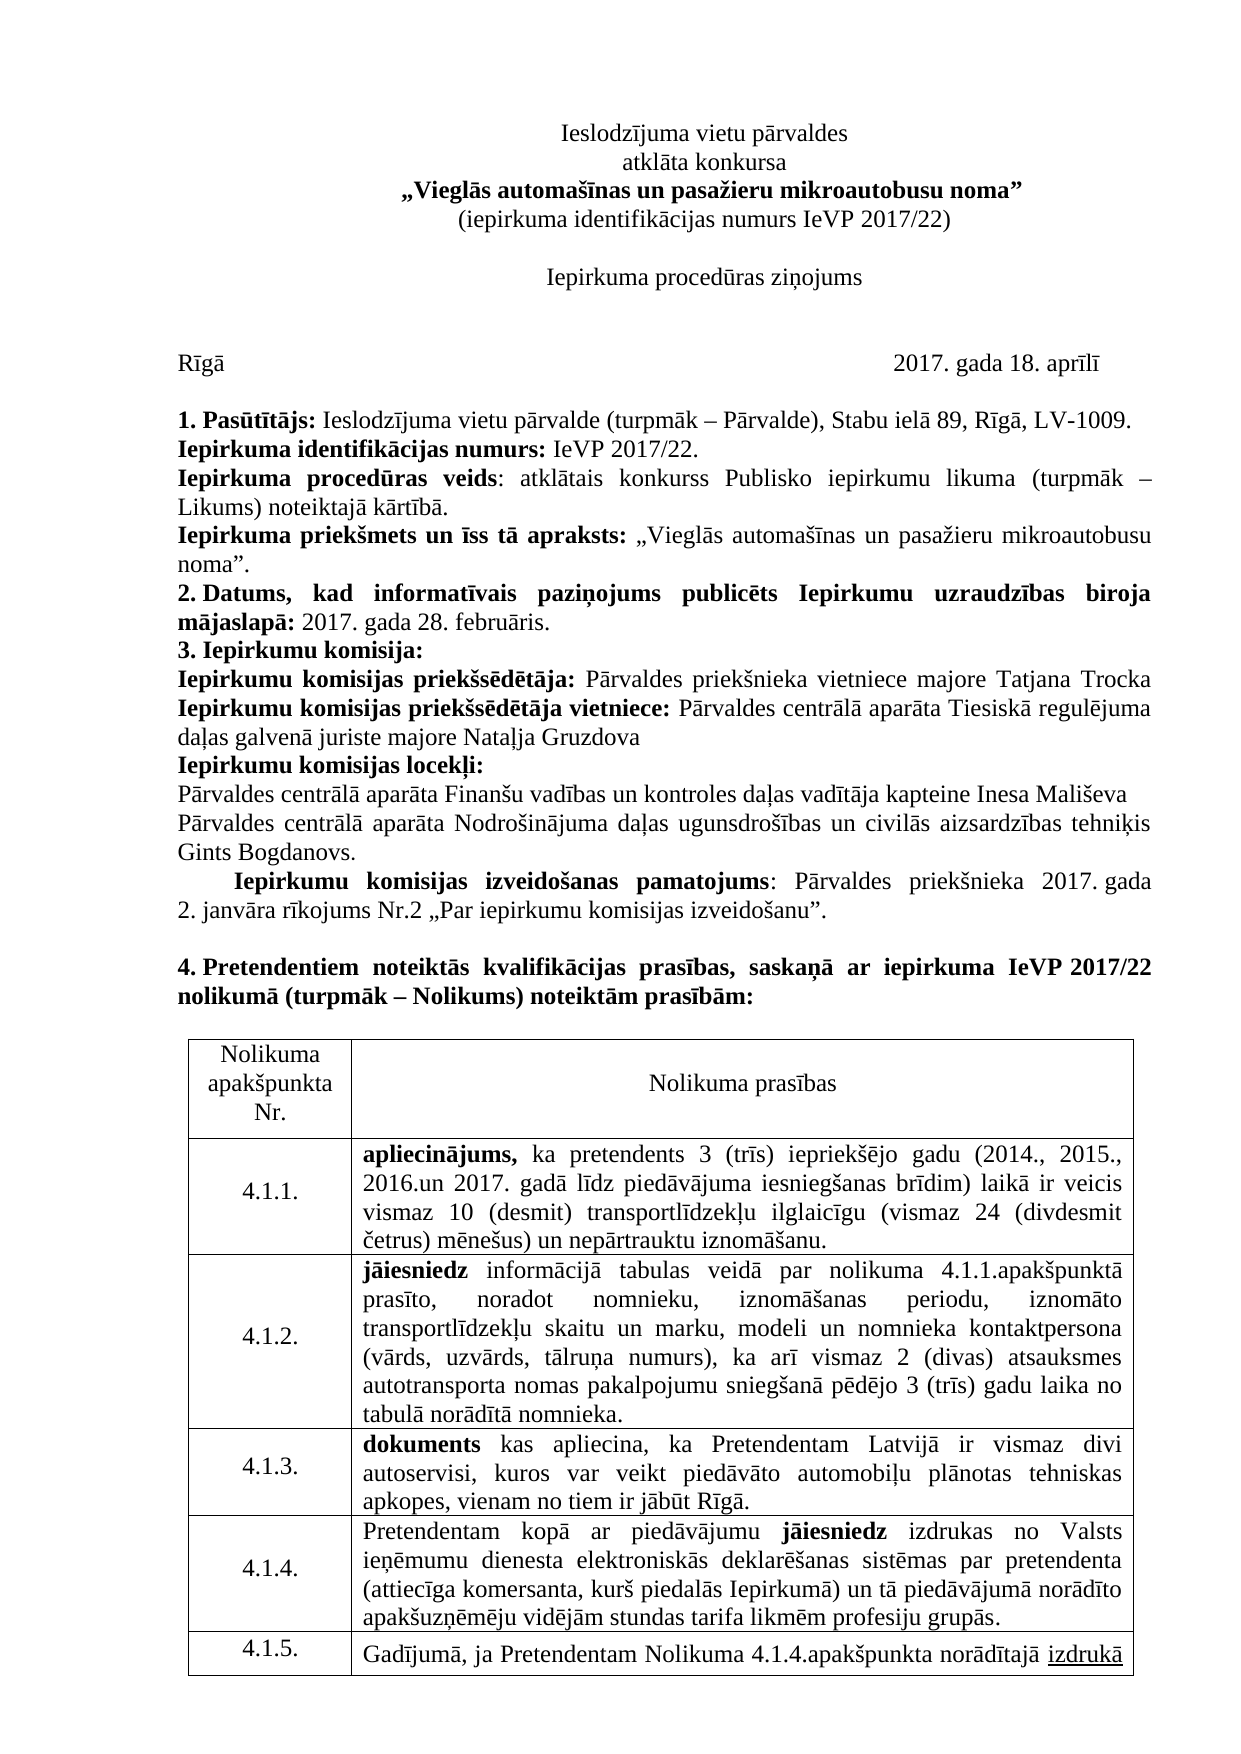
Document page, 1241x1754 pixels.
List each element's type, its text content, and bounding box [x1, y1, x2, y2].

table_cell 4.1.5. [189, 1632, 351, 1675]
text „Vieglās automašīnas un pasažieru mikroautobusu noma” [177, 176, 1240, 204]
text (iepirkuma identifikācijas numurs IeVP 2017/22) [177, 204, 1231, 233]
text Iepirkumu komisijas locekļi: [177, 751, 1152, 779]
text Pārvaldes centrālā aparāta Finanšu vadības un kontroles daļas vadītāja kapteine Inesa Mališeva [177, 779, 1152, 808]
text 2. Datums, kad informatīvais paziņojums publicēts Iepirkumu uzraudzības biroja mājaslapā: 2017. gada 28. februāris. [177, 578, 1152, 636]
table_cell apliecinājums, ka pretendents 3 (trīs) iepriekšējo gadu (2014., 2015., 2016.un 2017. gadā līdz piedāvājuma iesniegšanas brīdim) laikā ir veicis vismaz 10 (desmit) transportlīdzekļu ilglaicīgu (vismaz 24 (divdesmit četrus) mēnešus) un nepārtrauktu iznomāšanu. [352, 1139, 1133, 1254]
text Ieslodzījuma vietu pārvaldes [177, 118, 1231, 147]
text atklāta konkursa [177, 147, 1231, 176]
text Iepirkuma procedūras veids: atklātais konkurss Publisko iepirkumu likuma (turpmāk – Likums) noteiktajā kārtībā. [177, 463, 1152, 521]
text Pārvaldes centrālā aparāta Nodrošinājuma daļas ugunsdrošības un civilās aizsardzības tehniķis Gints Bogdanovs. [177, 808, 1152, 866]
text 4. Pretendentiem noteiktās kvalifikācijas prasības, saskaņā ar iepirkuma IeVP 2017/22 nolikumā (turpmāk – Nolikums) noteiktām prasībām: [177, 952, 1152, 1010]
text Iepirkuma priekšmets un īss tā apraksts: „Vieglās automašīnas un pasažieru mikroautobusu noma”. [177, 521, 1152, 578]
text 1. Pasūtītājs: Ieslodzījuma vietu pārvalde (turpmāk – Pārvalde), Stabu ielā 89, Rīgā, LV-1009. [177, 406, 1152, 434]
table_cell jāiesniedz informācijā tabulas veidā par nolikuma 4.1.1.apakšpunktā prasīto, noradot nomnieku, iznomāšanas periodu, iznomāto transportlīdzekļu skaitu un marku, modeli un nomnieka kontaktpersona (vārds, uzvārds, tālruņa numurs), ka arī vismaz 2 (divas) atsauksmes autotransporta nomas pakalpojumu sniegšanā pēdējo 3 (trīs) gadu laika no tabulā norādītā nomnieka. [352, 1255, 1133, 1428]
table_header Nolikuma prasības [352, 1040, 1133, 1138]
table_cell Pretendentam kopā ar piedāvājumu jāiesniedz izdrukas no Valsts ieņēmumu dienesta elektroniskās deklarēšanas sistēmas par pretendenta (attiecīga komersanta, kurš piedalās Iepirkumā) un tā piedāvājumā norādīto apakšuzņēmēju vidējām stundas tarifa likmēm profesiju grupās. [352, 1516, 1133, 1631]
text Iepirkumu komisijas priekšsēdētāja: Pārvaldes priekšnieka vietniece majore Tatjana Trocka Iepirkumu komisijas priekšsēdētāja vietniece: Pārvaldes centrālā aparāta Tiesiskā regulējuma daļas galvenā juriste majore Nataļja Gruzdova [177, 664, 1152, 751]
text Iepirkuma procedūras ziņojums [177, 262, 1231, 291]
text Rīgā 2017. gada 18. aprīlī [177, 348, 1152, 377]
table_cell 4.1.3. [189, 1429, 351, 1515]
table_cell dokuments kas apliecina, ka Pretendentam Latvijā ir vismaz divi autoservisi, kuros var veikt piedāvāto automobiļu plānotas tehniskas apkopes, vienam no tiem ir jābūt Rīgā. [352, 1429, 1133, 1515]
text Iepirkumu komisijas izveidošanas pamatojums: Pārvaldes priekšnieka 2017. gada 2. janvāra rīkojums Nr.2 „Par iepirkumu komisijas izveidošanu”. [177, 866, 1152, 923]
text 3. Iepirkumu komisija: [177, 636, 1231, 664]
table_cell 4.1.2. [189, 1255, 351, 1428]
table_cell 4.1.4. [189, 1516, 351, 1631]
table_header Nolikuma apakšpunkta Nr. [189, 1040, 351, 1138]
table_cell 4.1.1. [189, 1139, 351, 1254]
text Iepirkuma identifikācijas numurs: IeVP 2017/22. [177, 434, 1231, 463]
